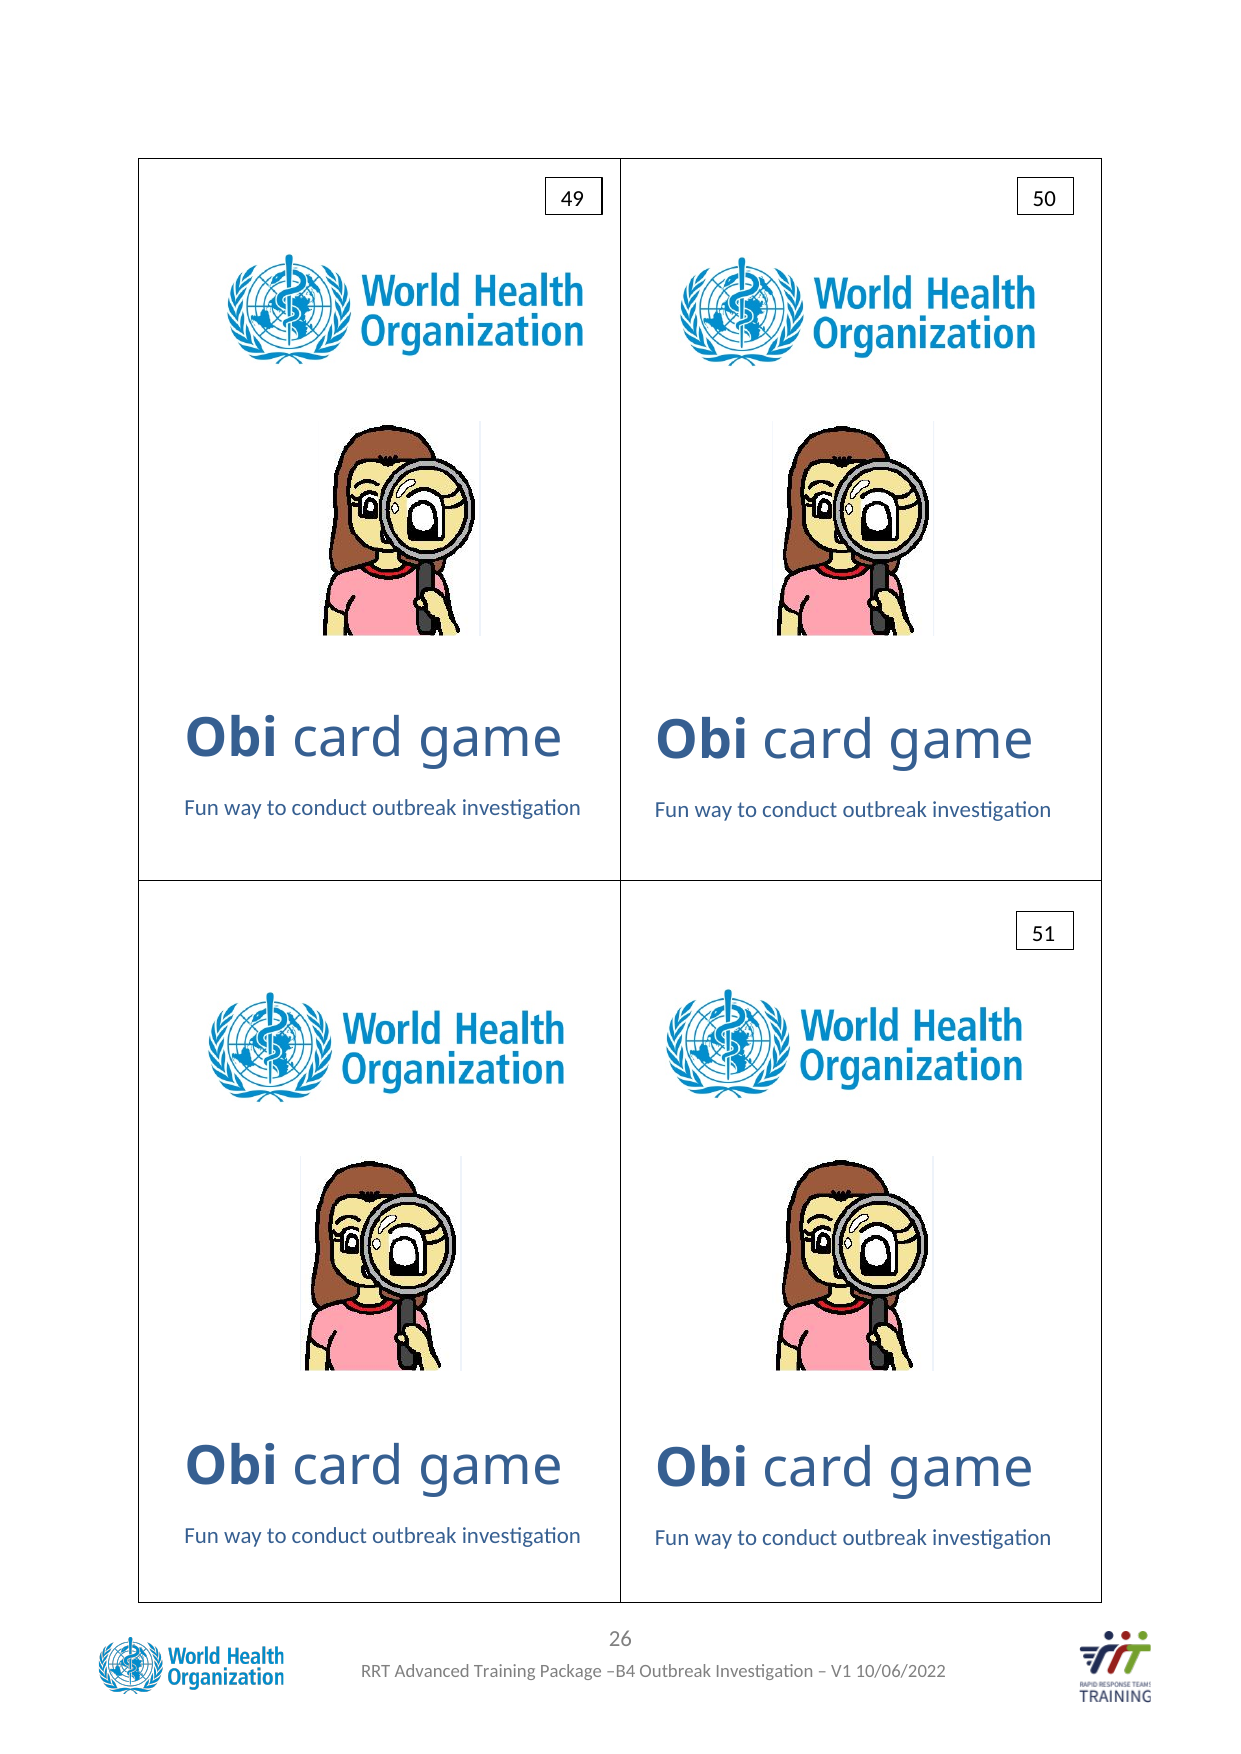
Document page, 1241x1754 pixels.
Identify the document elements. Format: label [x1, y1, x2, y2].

table_cell [139, 159, 620, 880]
picture [98, 1637, 284, 1694]
picture [206, 990, 564, 1104]
table_cell [621, 159, 1101, 880]
picture [678, 255, 1036, 368]
picture [664, 987, 1023, 1100]
table_cell [139, 881, 620, 1602]
picture [225, 252, 584, 366]
table_cell [621, 881, 1101, 1602]
picture [98, 1673, 134, 1694]
